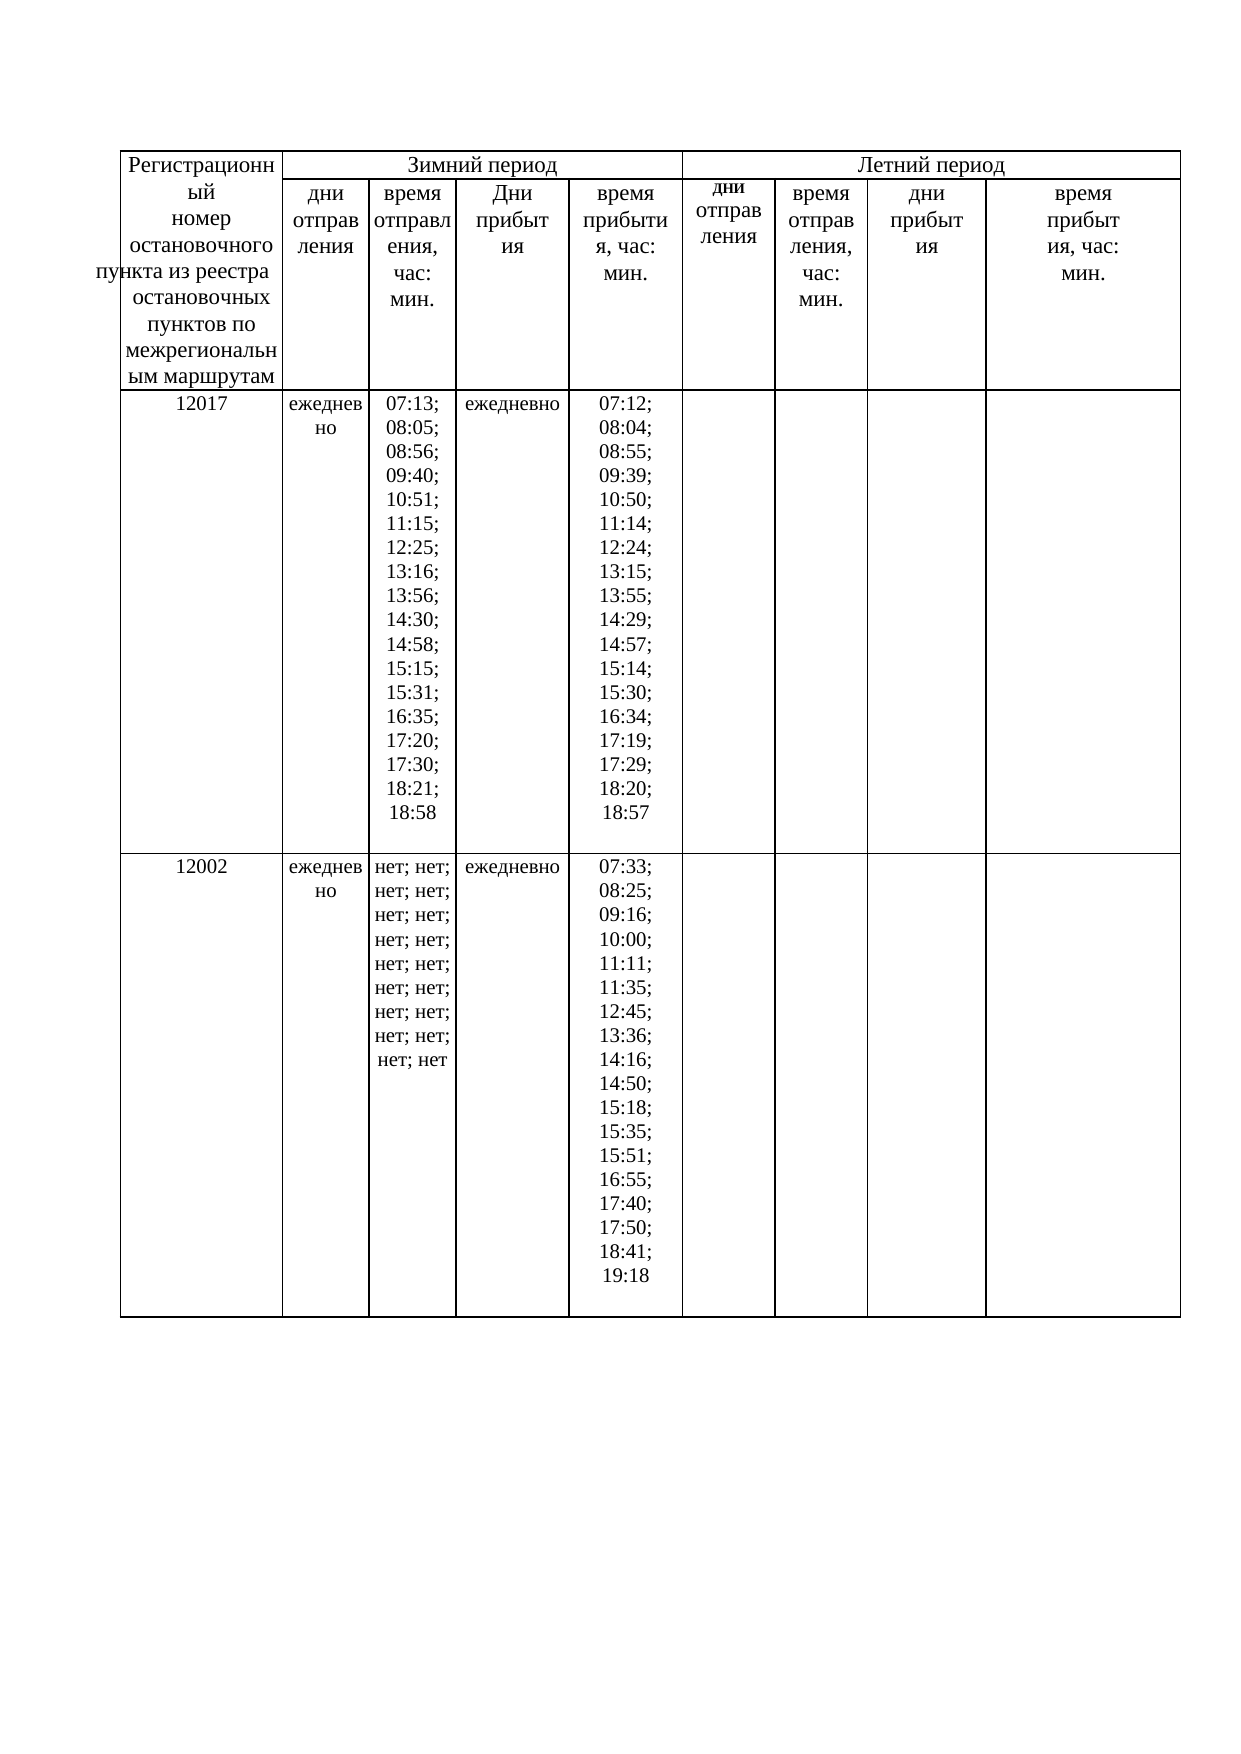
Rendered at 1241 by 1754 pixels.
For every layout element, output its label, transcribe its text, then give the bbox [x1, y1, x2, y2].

table_cell 07:12; 08:04; 08:55; 09:39; 10:50; 11:14; 12:24; 13:15; 13:55; 14:29; 14:57; 15:14; 15:30; 16:34; 17:19; 17:29; 18:20; 18:57 [570, 391, 682, 853]
table_cell дни прибыт ия [868, 180, 985, 389]
table_cell нет; нет; нет; нет; нет; нет; нет; нет; нет; нет; нет; нет; нет; нет; нет; нет; нет; нет [370, 854, 455, 1316]
table_cell 07:13; 08:05; 08:56; 09:40; 10:51; 11:15; 12:25; 13:16; 13:56; 14:30; 14:58; 15:15; 15:31; 16:35; 17:20; 17:30; 18:21; 18:58 [370, 391, 455, 853]
table_cell Дни прибыт ия [457, 180, 568, 389]
table_cell [776, 391, 867, 853]
table_cell ежедневно [283, 854, 368, 1316]
table_cell [683, 854, 774, 1316]
table_cell время отправл ения, час: мин. [370, 180, 455, 389]
table_header Зимний период [283, 152, 682, 178]
table_cell ежедневно [457, 854, 568, 1316]
table_cell [683, 391, 774, 853]
table_cell ДНИ отправ ления [683, 180, 774, 389]
table_cell время прибыти я, час: мин. [570, 180, 682, 389]
table_cell 07:33; 08:25; 09:16; 10:00; 11:11; 11:35; 12:45; 13:36; 14:16; 14:50; 15:18; 15:35; 15:51; 16:55; 17:40; 17:50; 18:41; 19:18 [570, 854, 682, 1316]
table_header Летний период [683, 152, 1180, 178]
table_cell ежедневно [457, 391, 568, 853]
table_cell время отправ ления, час: мин. [776, 180, 867, 389]
table_cell [868, 854, 985, 1316]
table_cell [987, 391, 1180, 853]
table_cell дни отправ ления [283, 180, 368, 389]
table_cell 12002 [121, 854, 282, 1316]
table_cell 12017 [121, 391, 282, 853]
table_cell [776, 854, 867, 1316]
table_cell время прибыт ия, час: мин. [987, 180, 1180, 389]
table_cell [987, 854, 1180, 1316]
table_cell [868, 391, 985, 853]
table_cell ежедневно [283, 391, 368, 853]
table_header Регистрационный номер остановочного пункта из реестра остановочных пунктов по межрегиональным маршрутам регулярных перевозок [121, 152, 282, 389]
